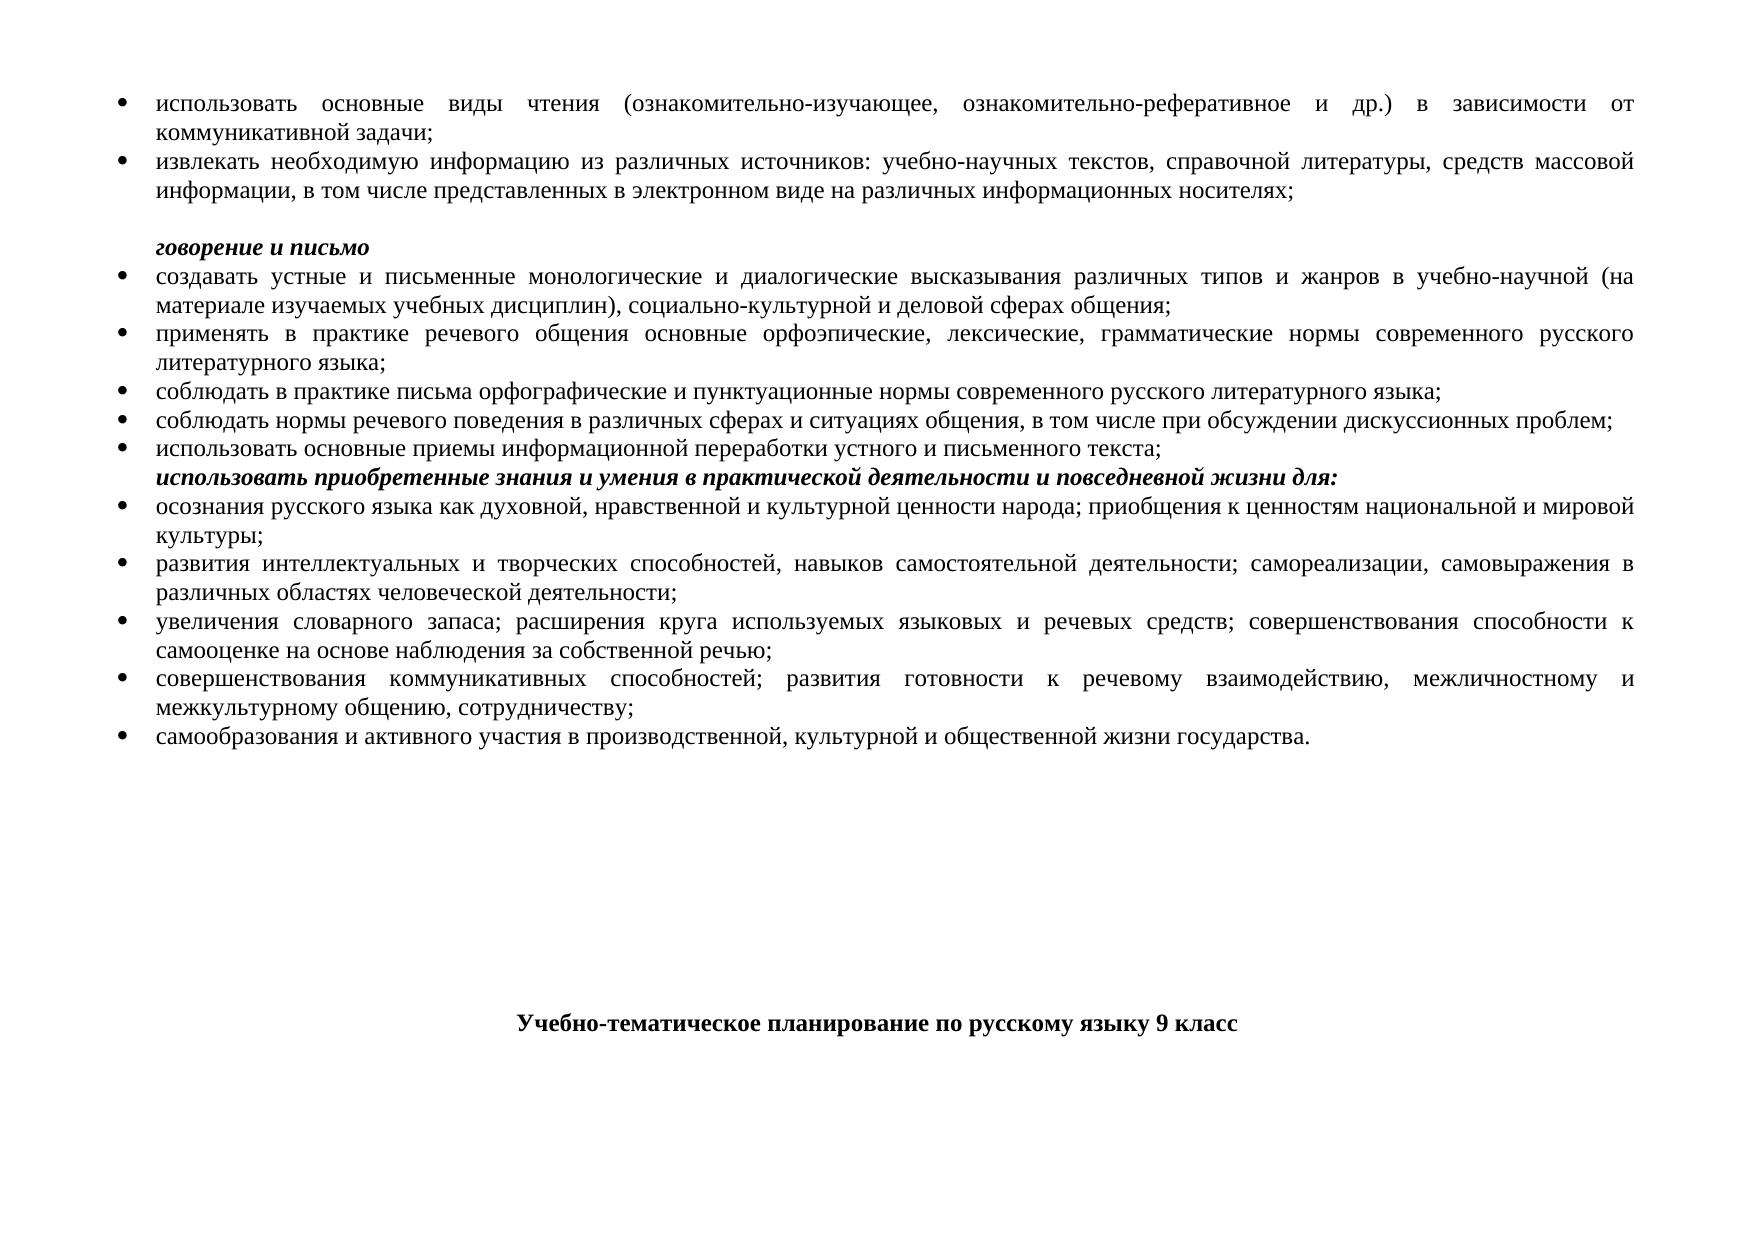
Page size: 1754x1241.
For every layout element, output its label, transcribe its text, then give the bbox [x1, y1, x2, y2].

list осознания русского языка как духовной, нравственной и культурной ценности народа; приобщения к ценностям национальной и мировой культуры; [118, 491, 1636, 548]
list использовать основные виды чтения (ознакомительно-изучающее, ознакомительно-реферативное и др.) в зависимости от коммуникативной задачи; [118, 88, 1636, 146]
text использовать приобретенные знания и умения в практической деятельности и повседневной жизни для: [156, 462, 1636, 491]
list использовать основные приемы информационной переработки устного и письменного текста; [118, 433, 1636, 462]
list применять в практике речевого общения основные орфоэпические, лексические, грамматические нормы современного русского литературного языка; [118, 318, 1636, 376]
list соблюдать нормы речевого поведения в различных сферах и ситуациях общения, в том числе при обсуждении дискуссионных проблем; [118, 405, 1636, 433]
list извлекать необходимую информацию из различных источников: учебно-научных текстов, справочной литературы, средств массовой информации, в том числе представленных в электронном виде на различных информационных носителях; [118, 146, 1636, 203]
list совершенствования коммуникативных способностей; развития готовности к речевому взаимодействию, межличностному и межкультурному общению, сотрудничеству; [118, 663, 1636, 721]
list создавать устные и письменные монологические и диалогические высказывания различных типов и жанров в учебно-научной (на материале изучаемых учебных дисциплин), социально-культурной и деловой сферах общения; [118, 261, 1636, 318]
text Учебно-тематическое планирование по русскому языку 9 класс [118, 1008, 1636, 1037]
list развития интеллектуальных и творческих способностей, навыков самостоятельной деятельности; самореализации, самовыражения в различных областях человеческой деятельности; [118, 548, 1636, 606]
text говорение и письмо [156, 232, 1636, 261]
list увеличения словарного запаса; расширения круга используемых языковых и речевых средств; совершенствования способности к самооценке на основе наблюдения за собственной речью; [118, 606, 1636, 663]
list самообразования и активного участия в производственной, культурной и общественной жизни государства. [118, 721, 1636, 750]
list соблюдать в практике письма орфографические и пунктуационные нормы современного русского литературного языка; [118, 376, 1636, 405]
